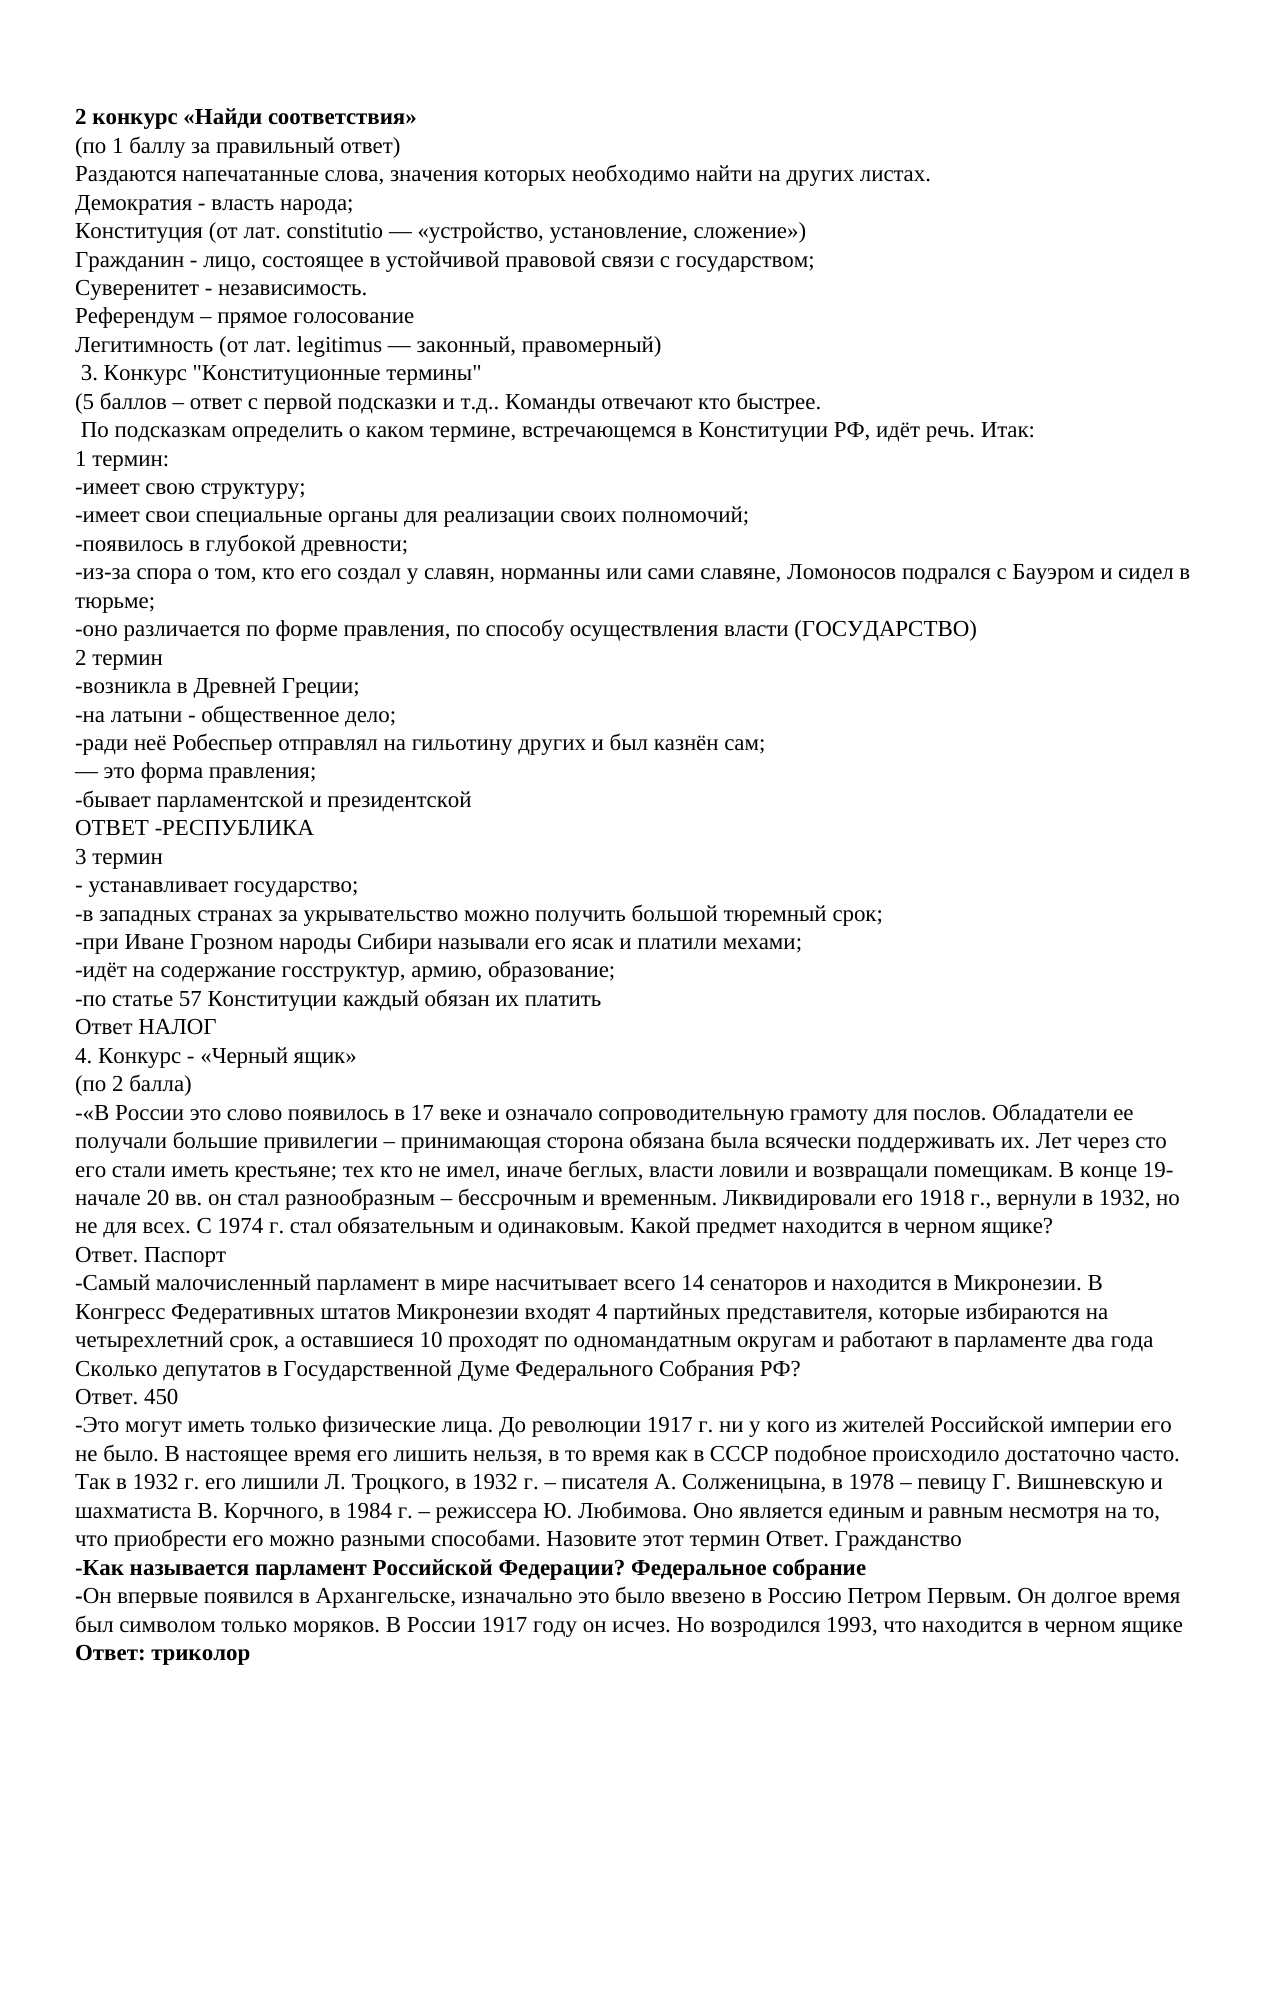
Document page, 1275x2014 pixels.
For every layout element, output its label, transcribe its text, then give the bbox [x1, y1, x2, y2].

text 4. Конкурс - «Черный ящик» [75, 1042, 1200, 1068]
text Демократия - власть народа; [75, 189, 1200, 215]
text -имеет свои специальные органы для реализации своих полномочий; [75, 502, 1200, 528]
text -возникла в Древней Греции; [75, 672, 1200, 698]
text 3 термин [75, 843, 1200, 869]
text Ответ. Паспорт [75, 1241, 1200, 1267]
text -Как называется парламент Российской Федерации? Федеральное собрание [75, 1554, 1200, 1580]
text Гражданин - лицо, состоящее в устойчивой правовой связи с государством; [75, 246, 1200, 272]
text Ответ. 450 [75, 1383, 1200, 1409]
text -Самый малочисленный парламент в мире насчитывает всего 14 сенаторов и находится в Микронезии. В Конгресс Федеративных штатов Микронезии входят 4 партийных представителя, которые избираются на четырехлетний срок, а оставшиеся 10 проходят по одномандатным округам и работают в парламенте два года Сколько депутатов в Государственной Думе Федерального Собрания РФ? [75, 1269, 1200, 1381]
text 1 термин: [75, 445, 1200, 471]
text Легитимность (от лат. legitimus — законный, правомерный) [75, 331, 1200, 357]
text Ответ: триколор [75, 1639, 1200, 1665]
text (5 баллов – ответ с первой подсказки и т.д.. Команды отвечают кто быстрее. [75, 388, 1200, 414]
text -Это могут иметь только физические лица. До революции 1917 г. ни у кого из жителей Российской империи его не было. В настоящее время его лишить нельзя, в то время как в СССР подобное происходило достаточно часто. Так в 1932 г. его лишили Л. Троцкого, в 1932 г. – писателя А. Солженицына, в 1978 – певицу Г. Вишневскую и шахматиста В. Корчного, в 1984 г. – режиссера Ю. Любимова. Оно является единым и равным несмотря на то, что приобрести его можно разными способами. Назовите этот термин Ответ. Гражданство [75, 1412, 1200, 1552]
text -Он впервые появился в Архангельске, изначально это было ввезено в Россию Петром Первым. Он долгое время был символом только моряков. В России 1917 году он исчез. Но возродился 1993, что находится в черном ящике [75, 1582, 1200, 1637]
text -ради неё Робеспьер отправлял на гильотину других и был казнён сам; [75, 729, 1200, 755]
text 2 конкурс «Найди соответствия» [75, 103, 1200, 130]
text -из-за спора о том, кто его создал у славян, норманны или сами славяне, Ломоносов подрался с Бауэром и сидел в тюрьме; [75, 558, 1200, 613]
text 3. Конкурс "Конституционные термины" [75, 359, 1200, 386]
text -оно различается по форме правления, по способу осуществления власти (ГОСУДАРСТВО) [75, 615, 1200, 642]
text ОТВЕТ -РЕСПУБЛИКА [75, 814, 1200, 841]
text По подсказкам определить о каком термине, встречающемся в Конституции РФ, идёт речь. Итак: [75, 416, 1200, 443]
text — это форма правления; [75, 757, 1200, 784]
text -при Иване Грозном народы Сибири называли его ясак и платили мехами; [75, 928, 1200, 954]
text -на латыни - общественное дело; [75, 701, 1200, 727]
text -«В России это слово появилось в 17 веке и означало сопроводительную грамоту для послов. Обладатели ее получали большие привилегии – принимающая сторона обязана была всячески поддерживать их. Лет через сто его стали иметь крестьяне; тех кто не имел, иначе беглых, власти ловили и возвращали помещикам. В конце 19-начале 20 вв. он стал разнообразным – бессрочным и временным. Ликвидировали его 1918 г., вернули в 1932, но не для всех. С 1974 г. стал обязательным и одинаковым. Какой предмет находится в черном ящике? [75, 1099, 1200, 1239]
text -появилось в глубокой древности; [75, 530, 1200, 556]
text -в западных странах за укрывательство можно получить большой тюремный срок; [75, 900, 1200, 926]
text -бывает парламентской и президентской [75, 786, 1200, 812]
text Референдум – прямое голосование [75, 302, 1200, 329]
text -имеет свою структуру; [75, 473, 1200, 499]
text (по 2 балла) [75, 1070, 1200, 1097]
text (по 1 баллу за правильный ответ) [75, 132, 1200, 158]
text 2 термин [75, 644, 1200, 670]
text -идёт на содержание госструктур, армию, образование; [75, 957, 1200, 983]
text Конституция (от лат. constitutio — «устройство, установление, сложение») [75, 217, 1200, 243]
text Суверенитет - независимость. [75, 274, 1200, 300]
text - устанавливает государство; [75, 871, 1200, 898]
text Раздаются напечатанные слова, значения которых необходимо найти на других листах. [75, 160, 1200, 187]
text Ответ НАЛОГ [75, 1013, 1200, 1040]
text -по статье 57 Конституции каждый обязан их платить [75, 985, 1200, 1011]
